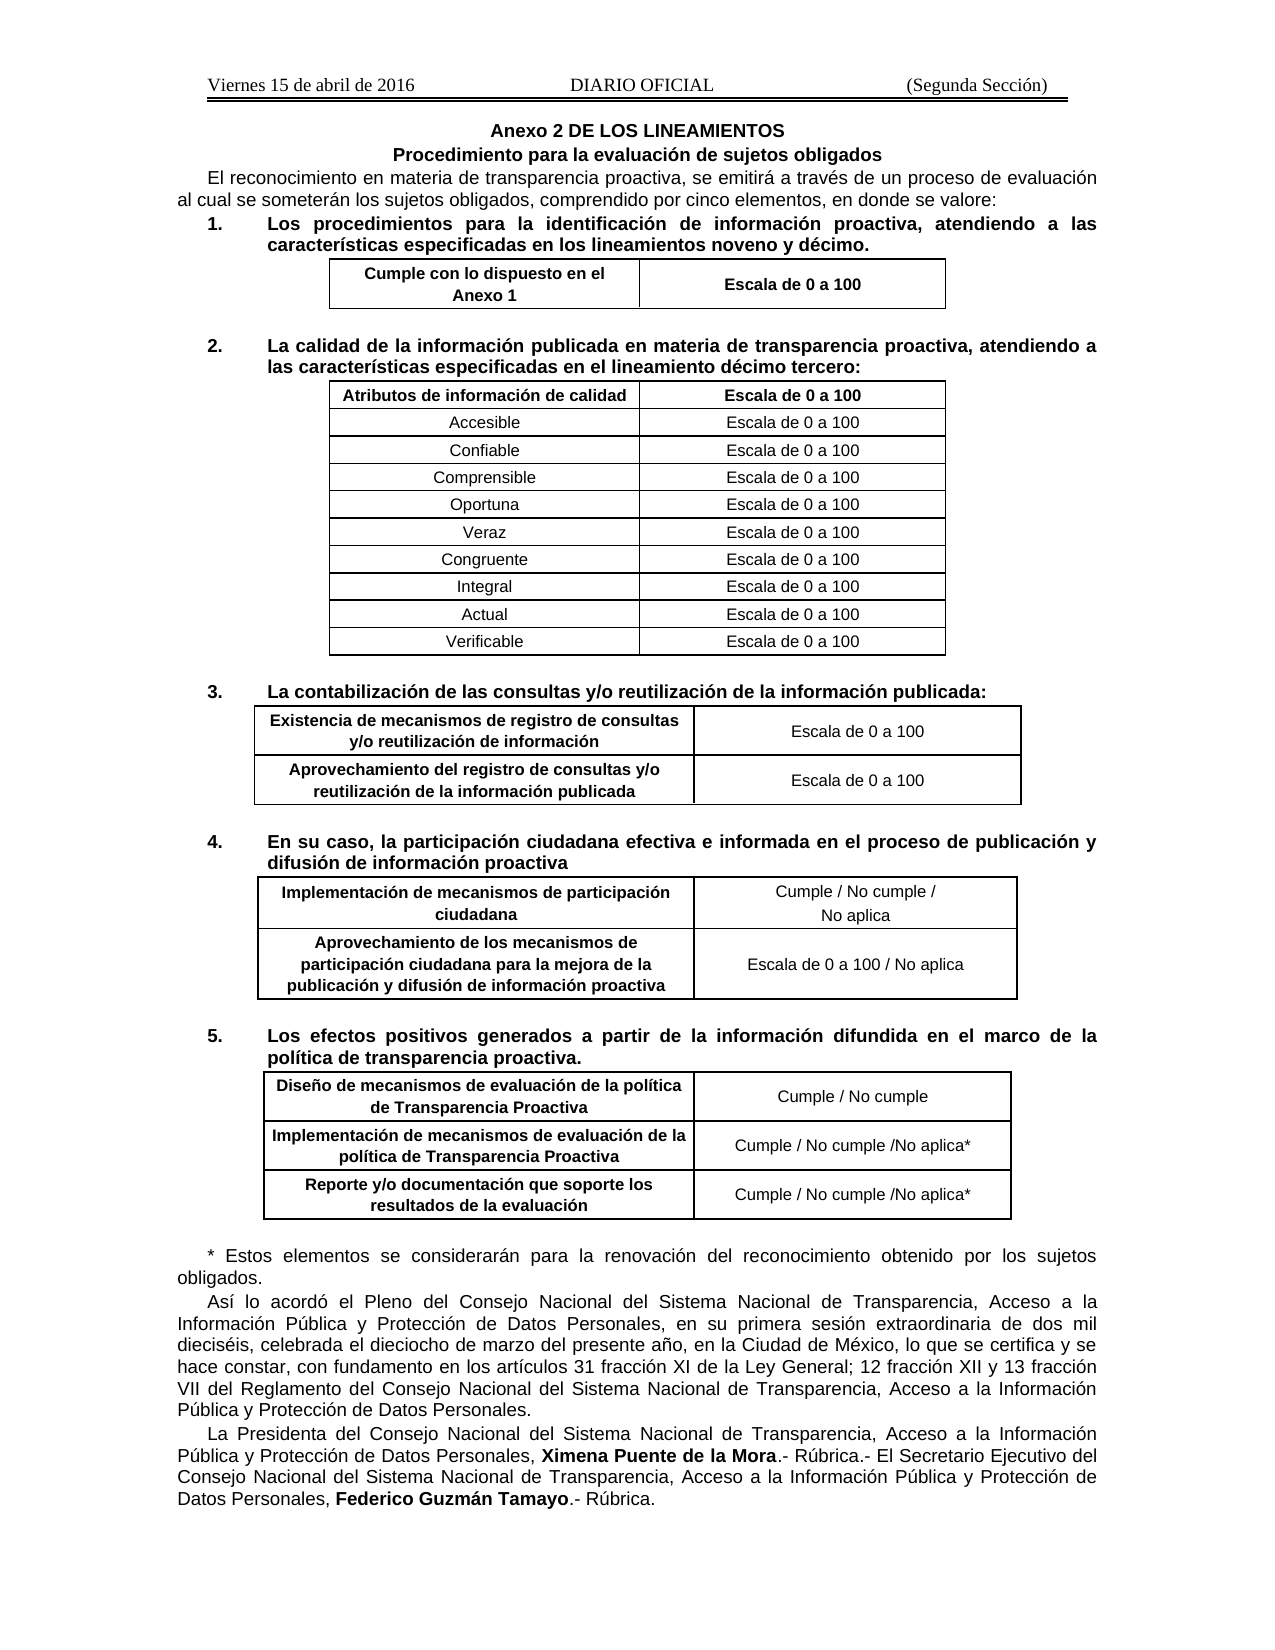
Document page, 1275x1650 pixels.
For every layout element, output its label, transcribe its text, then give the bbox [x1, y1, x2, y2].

table_cell Escala de 0 a 100 [640, 546, 945, 572]
text 5. Los efectos positivos generados a partir de la información difundida en el marco de la política de transparencia proactiva. [207, 1026, 1098, 1069]
table_cell Implementación de mecanismos de evaluación de la política de Transparencia Proactiva [265, 1122, 693, 1169]
table_cell Comprensible [330, 464, 639, 490]
table_header Escala de 0 a 100 [640, 382, 945, 408]
table_cell Veraz [330, 519, 639, 544]
table_header Diseño de mecanismos de evaluación de la política de Transparencia Proactiva [265, 1073, 693, 1120]
table_cell Escala de 0 a 100 [640, 491, 945, 517]
table_cell Verificable [330, 628, 639, 654]
table_cell Escala de 0 a 100 [640, 437, 945, 462]
table_header Existencia de mecanismos de registro de consultas y/o reutilización de información [255, 707, 693, 754]
table_cell Aprovechamiento del registro de consultas y/o reutilización de la información publicada [255, 756, 693, 803]
table_cell Escala de 0 a 100 [640, 601, 945, 627]
table_header Cumple / No cumple / No aplica [695, 878, 1016, 927]
text * Estos elementos se considerarán para la renovación del reconocimiento obtenido por los sujetos obligados. [177, 1246, 1098, 1289]
text del Consejo Nacional del Sistema Nacional de Transparencia, Acceso a y Protección de Datos Personales, Ximena Puente de El Secretario Ejecutivo del Consejo Nacional del Sistema Nacional de Transparencia, Acceso a y Protección de Datos Personales, Federico Guzmán Tamayo.- Rúbrica. [177, 1423, 1098, 1510]
table_header Atributos de información de calidad [330, 382, 639, 408]
text Anexo 2 DE LOS LINEAMIENTOS [177, 120, 1098, 142]
text Procedimiento para la evaluación de sujetos obligados [177, 144, 1098, 165]
table_cell Cumple / No cumple /No aplica* [695, 1122, 1010, 1169]
table_cell Actual [330, 601, 639, 627]
table_cell Cumple / No cumple /No aplica* [695, 1171, 1010, 1218]
table_header Cumple con lo dispuesto en el Anexo 1 [330, 260, 639, 307]
table_cell Confiable [330, 437, 639, 462]
table_header Implementación de mecanismos de participación ciudadana [259, 878, 693, 927]
table_cell Escala de 0 a 100 [640, 464, 945, 490]
table_cell Oportuna [330, 491, 639, 517]
text 2. La calidad de la información publicada en materia de transparencia proactiva, atendiendo a las características especificadas en el lineamiento décimo tercero: [207, 335, 1098, 378]
text El reconocimiento en materia de transparencia proactiva, se emitirá a través de un proceso de evaluación al cual se someterán los sujetos obligados, comprendido por cinco elementos, en donde se valore: [177, 167, 1098, 211]
table_header Escala de 0 a 100 [695, 707, 1020, 754]
table_cell Aprovechamiento de los mecanismos de participación ciudadana para la mejora de la publicación y difusión de información proactiva [259, 929, 693, 998]
text 3. La contabilización de las consultas y/o reutilización de la información publicada: [207, 682, 1098, 703]
text Así lo acordó el Pleno del Consejo Nacional del Sistema Nacional de Transparencia, Acceso a y Protección de Datos Personales, en su primera sesión extraordinaria de dos mil dieciséis, celebrada el dieciocho de marzo del presente año, en de México, lo que se certifica y se hace constar, con fundamento en los artículos 31 fracción XI de ; 12 fracción XII y 13 fracción VII del Reglamento del Consejo Nacional del Sistema Nacional de Transparencia, Acceso a y Protección de Datos Personales. [177, 1291, 1098, 1421]
table_cell Congruente [330, 546, 639, 572]
text 4. En su caso, la participación ciudadana efectiva e informada en el proceso de publicación y difusión de información proactiva [207, 831, 1098, 874]
table_header Cumple / No cumple [695, 1073, 1010, 1120]
table_cell Integral [330, 574, 639, 599]
table_cell Escala de 0 a 100 [640, 574, 945, 599]
text 1. Los procedimientos para la identificación de información proactiva, atendiendo a las características especificadas en los lineamientos noveno y décimo. [207, 213, 1098, 256]
table_cell Accesible [330, 409, 639, 435]
table_cell Escala de 0 a 100 / No aplica [695, 929, 1016, 998]
table_cell Escala de 0 a 100 [640, 409, 945, 435]
table_cell Escala de 0 a 100 [695, 756, 1020, 803]
table_cell Escala de 0 a 100 [640, 519, 945, 544]
table_cell Escala de 0 a 100 [640, 628, 945, 654]
table_header Escala de 0 a 100 [640, 260, 945, 307]
table_cell Reporte y/o documentación que soporte los resultados de la evaluación [265, 1171, 693, 1218]
